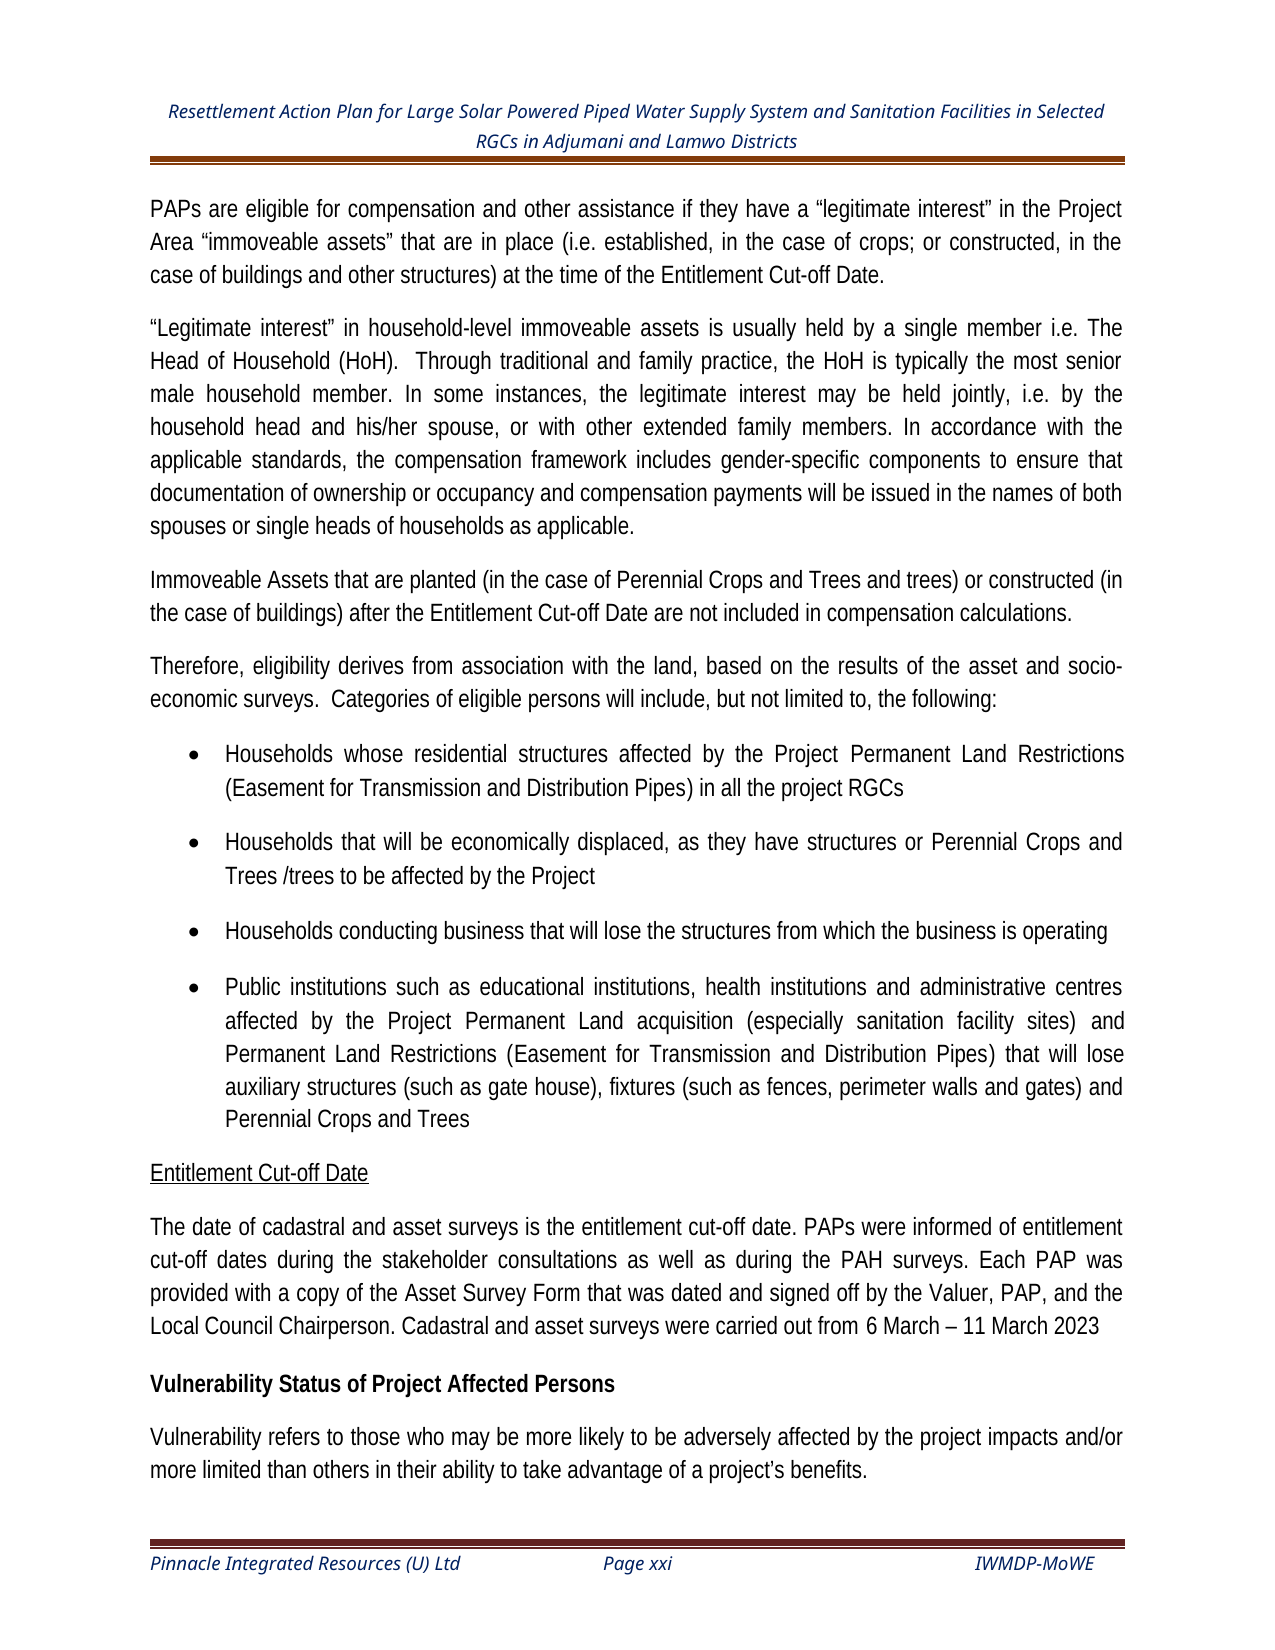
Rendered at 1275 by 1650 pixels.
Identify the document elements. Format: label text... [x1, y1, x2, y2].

list Households that will be economically displaced, as they have structures or Perennial Crops and Trees /trees to be affected by the Project [187, 827, 1125, 890]
text Vulnerability Status of Project Affected Persons [150, 1369, 1125, 1397]
list Public institutions such as educational institutions, health institutions and administrative centres affected by the Project Permanent Land acquisition (especially sanitation facility sites) and Permanent Land Restrictions (Easement for Transmission and Distribution Pipes) that will lose auxiliary structures (such as gate house), fixtures (such as fences, perimeter walls and gates) and Perennial Crops and Trees [187, 971, 1125, 1133]
list Households conducting business that will lose the structures from which the business is operating [187, 915, 1125, 946]
list Households whose residential structures affected by the Project Permanent Land Restrictions (Easement for Transmission and Distribution Pipes) in all the project RGCs [187, 738, 1125, 801]
text Vulnerability refers to those who may be more likely to be adversely affected by the project impacts and/or more limited than others in their ability to take advantage of a project’s benefits. [150, 1422, 1125, 1484]
text Therefore, eligibility derives from association with the land, based on the results of the asset and socio-economic surveys. Categories of eligible persons will include, but not limited to, the following: [150, 651, 1125, 713]
text “Legitimate interest” in household-level immoveable assets is usually held by a single member i.e. The Head of Household (HoH). Through traditional and family practice, the HoH is typically the most senior male household member. In some instances, the legitimate interest may be held jointly, i.e. by the household head and his/her spouse, or with other extended family members. In accordance with the applicable standards, the compensation framework includes gender-specific components to ensure that documentation of ownership or occupancy and compensation payments will be issued in the names of both spouses or single heads of households as applicable. [150, 313, 1125, 539]
text PAPs are eligible for compensation and other assistance if they have a “legitimate interest” in the Project Area “immoveable assets” that are in place (i.e. established, in the case of crops; or constructed, in the case of buildings and other structures) at the time of the Entitlement Cut-off Date. [150, 194, 1125, 288]
text Entitlement Cut-off Date [150, 1158, 1125, 1187]
text Immoveable Assets that are planted (in the case of Perennial Crops and Trees and trees) or constructed (in the case of buildings) after the Entitlement Cut-off Date are not included in compensation calculations. [150, 565, 1125, 626]
text The date of cadastral and asset surveys is the entitlement cut-off date. PAPs were informed of entitlement cut-off dates during the stakeholder consultations as well as during the PAH surveys. Each PAP was provided with a copy of the Asset Survey Form that was dated and signed off by the Valuer, PAP, and the Local Council Chairperson. Cadastral and asset surveys were carried out from 6 March – 11 March 2023 [150, 1212, 1125, 1339]
